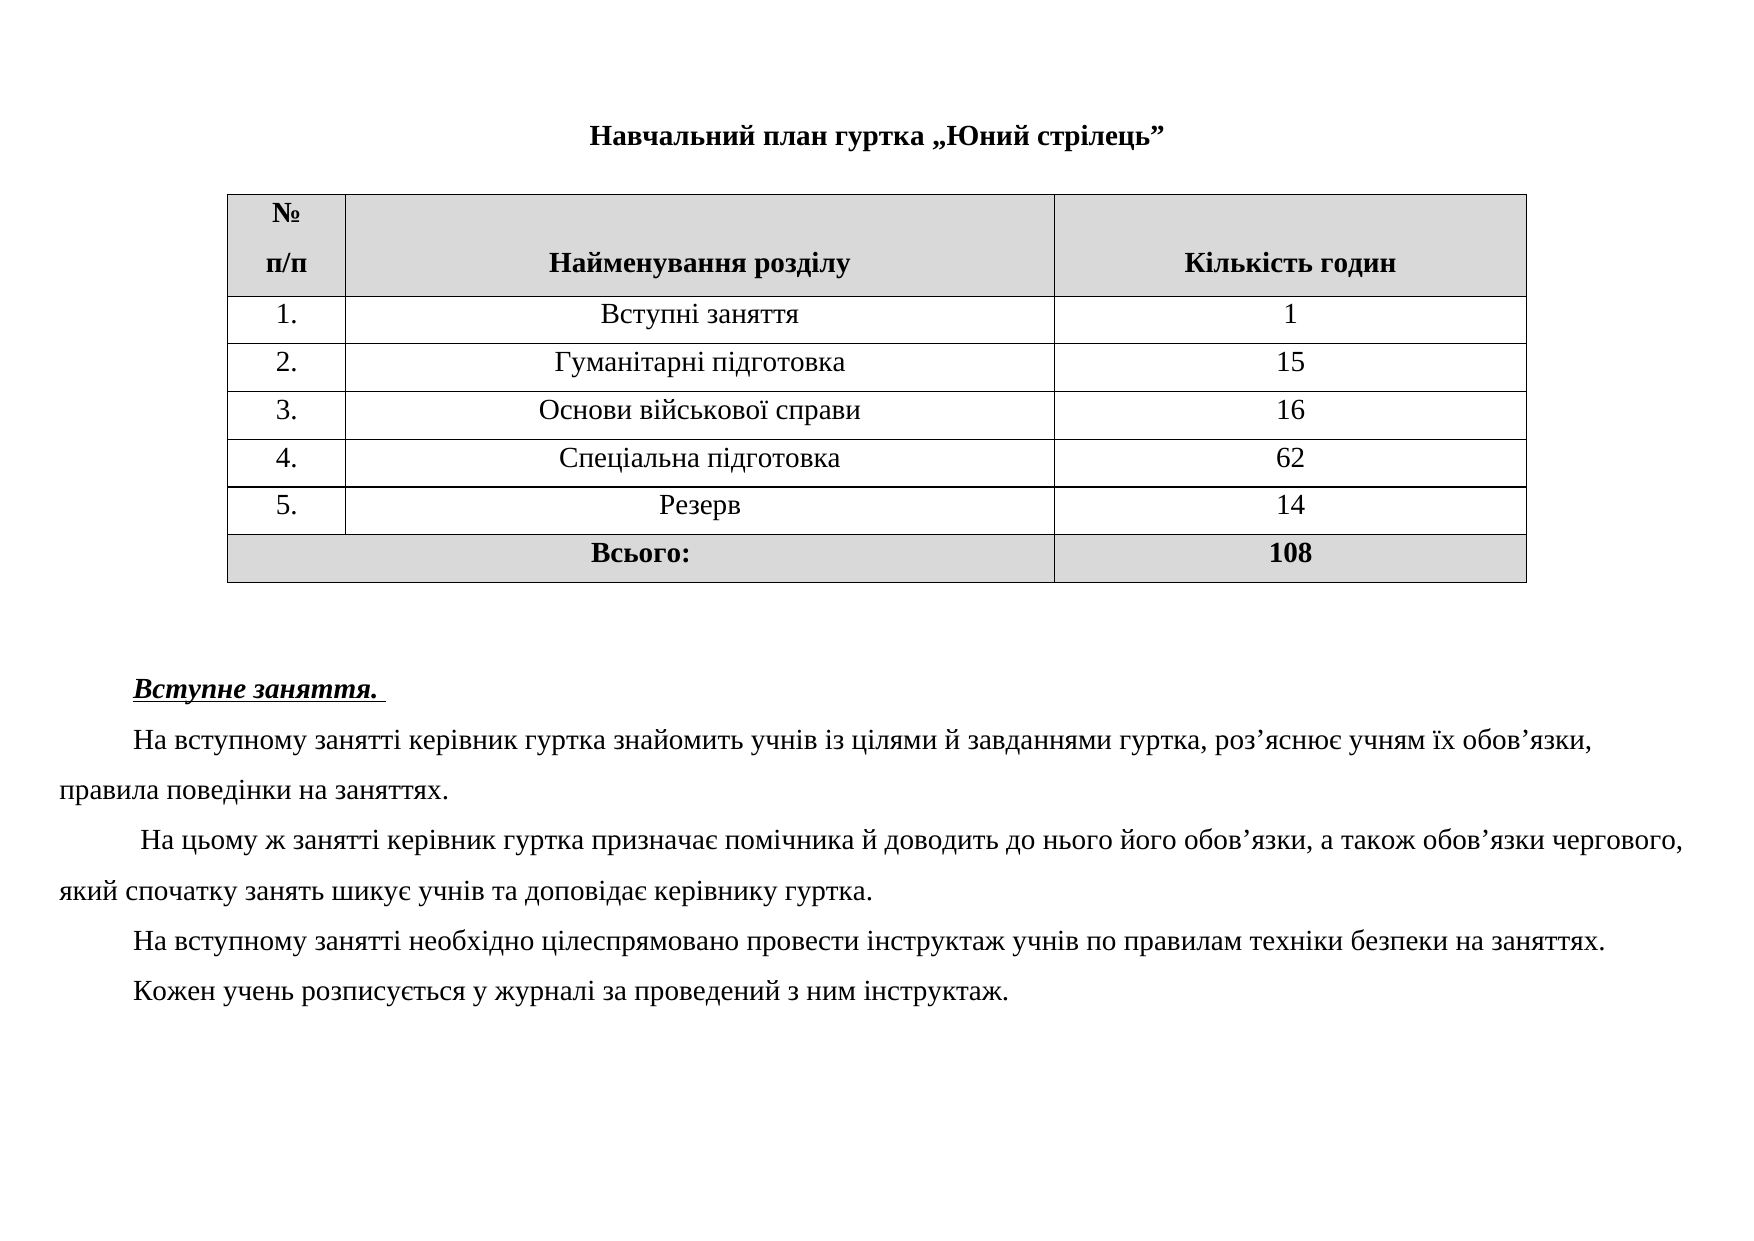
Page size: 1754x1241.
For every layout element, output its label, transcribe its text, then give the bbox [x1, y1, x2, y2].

table_cell 5. [228, 488, 345, 534]
table_cell 62 [1055, 440, 1526, 486]
table_cell 2. [228, 344, 345, 391]
table_cell 4. [228, 440, 345, 486]
table_cell 3. [228, 392, 345, 439]
table_cell Спеціальна підготовка [346, 440, 1054, 486]
text Кожен учень розписується у журналі за проведений з ним інструктаж. [59, 973, 1695, 1007]
table_cell 108 [1055, 535, 1526, 582]
table_header Кількість годин [1055, 195, 1526, 296]
table_cell 16 [1055, 392, 1526, 439]
table_cell 1. [228, 297, 345, 343]
table_cell Основи військової справи [346, 392, 1054, 439]
table_cell 15 [1055, 344, 1526, 391]
text Навчальний план гуртка „Юний стрілець” [59, 118, 1695, 152]
text На вступному занятті необхідно цілеспрямовано провести інструктаж учнів по правилам техніки безпеки на заняттях. [59, 923, 1695, 957]
text На цьому ж занятті керівник гуртка призначає помічника й доводить до нього його обов’язки, а також обов’язки чергового, який спочатку занять шикує учнів та доповідає керівнику гуртка. [59, 822, 1695, 906]
table_header Найменування розділу [346, 195, 1054, 296]
table_cell 14 [1055, 488, 1526, 534]
table_cell Всього: [228, 535, 1054, 582]
text Вступне заняття. [59, 672, 1695, 705]
table_cell 1 [1055, 297, 1526, 343]
table_cell Вступні заняття [346, 297, 1054, 343]
table_header № п/п [228, 195, 345, 296]
table_cell Гуманітарні підготовка [346, 344, 1054, 391]
table_cell Резерв [346, 488, 1054, 534]
text На вступному занятті керівник гуртка знайомить учнів із цілями й завданнями гуртка, роз’яснює учням їх обов’язки, правила поведінки на заняттях. [59, 722, 1695, 806]
